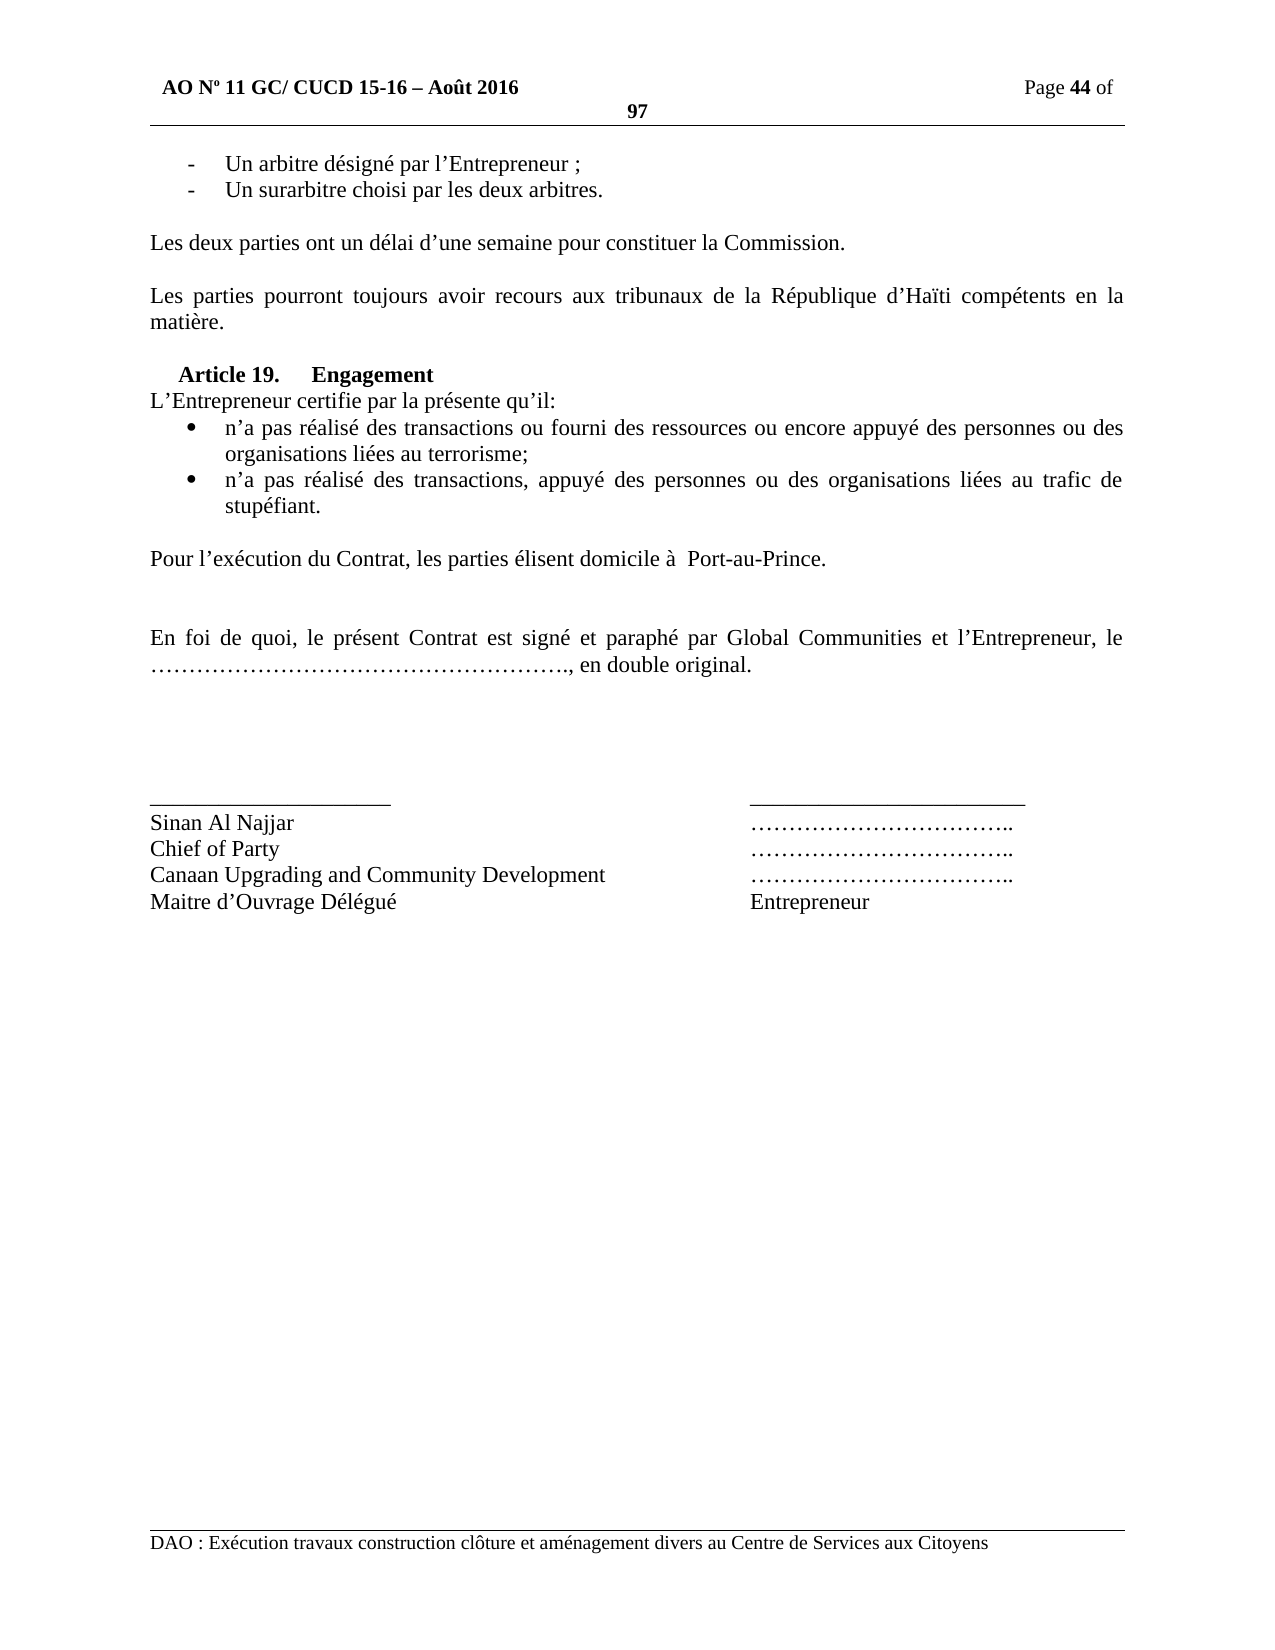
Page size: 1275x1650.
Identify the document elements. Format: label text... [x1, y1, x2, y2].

text Les deux parties ont un délai d’une semaine pour constituer la Commission. [150, 229, 1125, 255]
text Canaan Upgrading and Community Development …………………………….. [150, 862, 1125, 888]
text En foi de quoi, le présent Contrat est signé et paraphé par Global Communities et l’Entrepreneur, le ………………………………………………., en double original. [150, 624, 1125, 677]
text Sinan Al Najjar …………………………….. [150, 809, 1125, 835]
text _____________________ ________________________ [150, 782, 1125, 809]
text Maitre d’Ouvrage Délégué Entrepreneur [150, 888, 1125, 914]
text Les parties pourront toujours avoir recours aux tribunaux de la République d’Haïti compétents en la matière. [150, 282, 1125, 334]
list Un arbitre désigné par l’Entrepreneur ; [187, 150, 1125, 176]
list Un surarbitre choisi par les deux arbitres. [187, 176, 1125, 203]
list n’a pas réalisé des transactions ou fourni des ressources ou encore appuyé des personnes ou des organisations liées au terrorisme; [187, 413, 1125, 466]
text L’Entrepreneur certifie par la présente qu’il: [150, 387, 1125, 413]
list n’a pas réalisé des transactions, appuyé des personnes ou des organisations liées au trafic de stupéfiant. [187, 466, 1125, 519]
text Chief of Party …………………………….. [150, 835, 1125, 862]
list Engagement [178, 361, 1125, 387]
text Pour l’exécution du Contrat, les parties élisent domicile à Port-au-Prince. [150, 545, 1125, 572]
